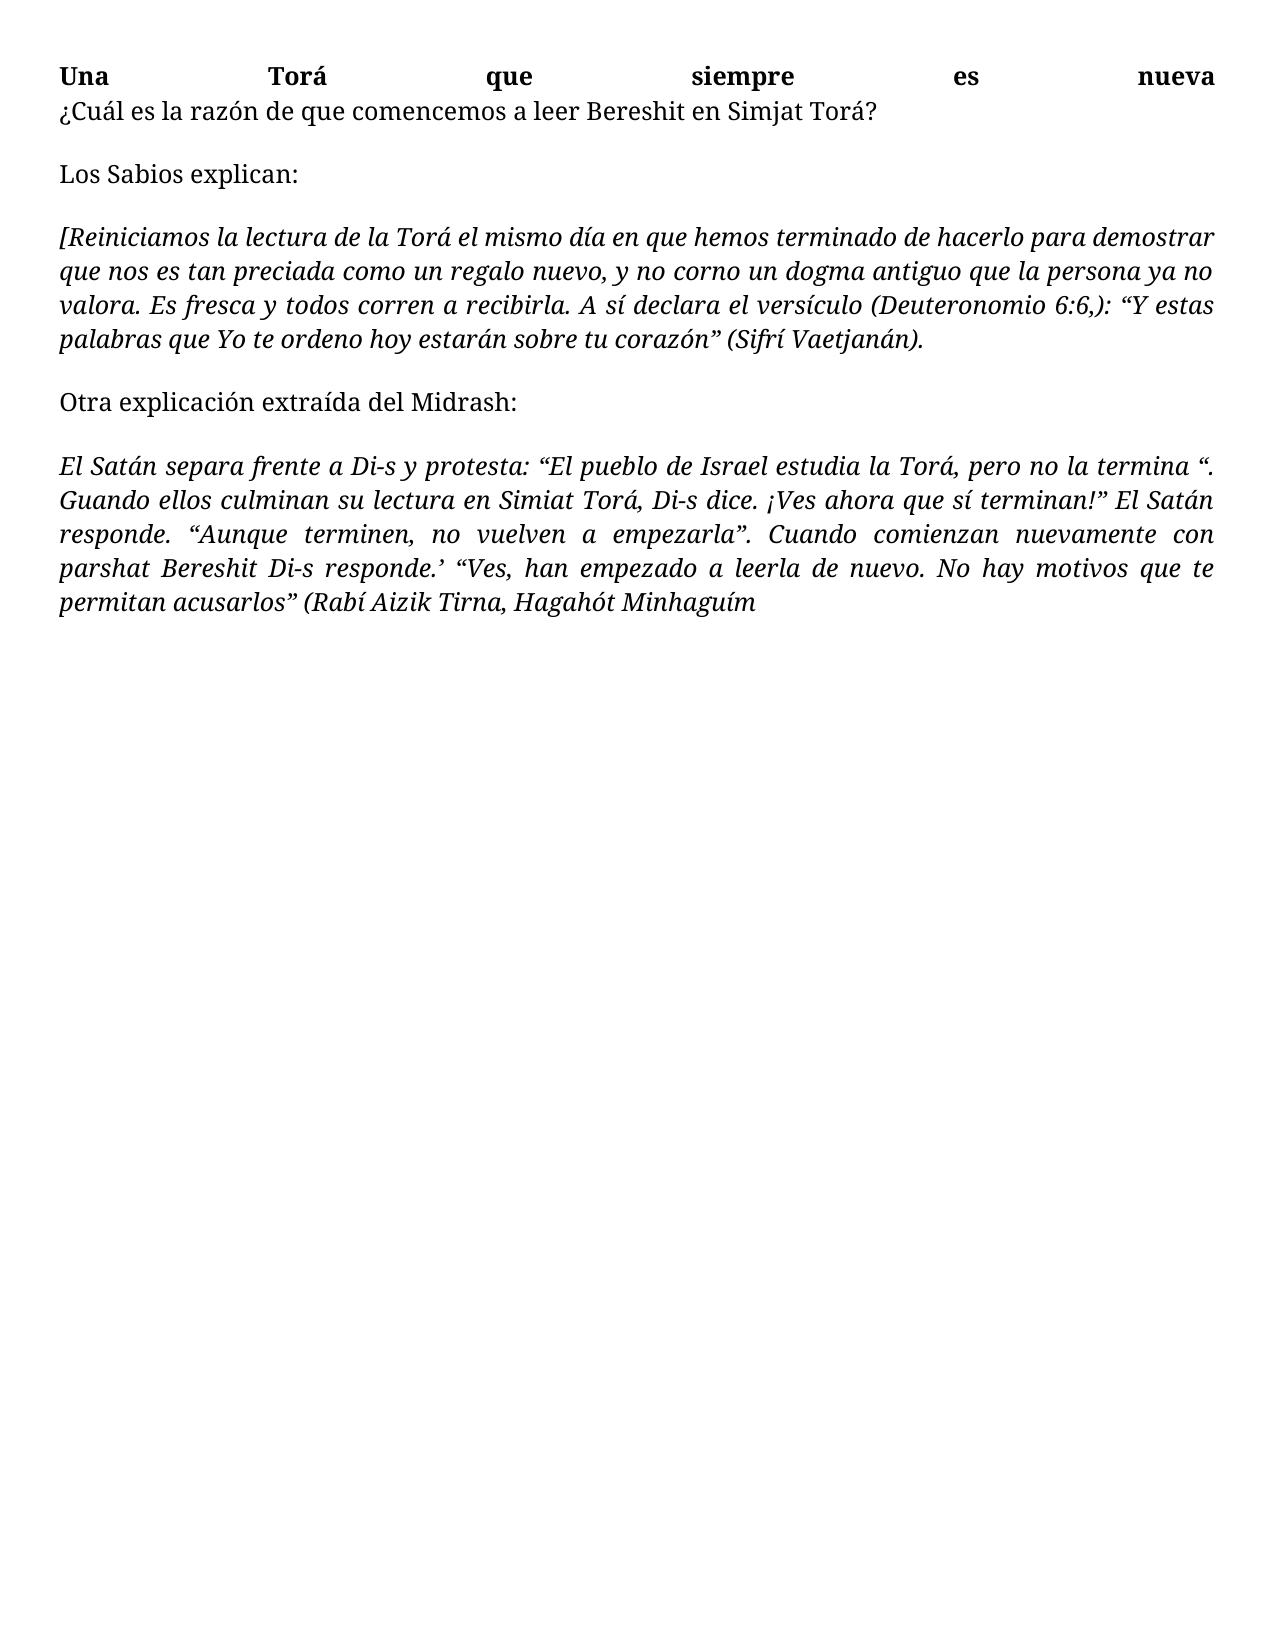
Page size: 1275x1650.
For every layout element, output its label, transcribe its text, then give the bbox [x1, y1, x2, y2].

text Otra explicación extraída del Midrash: [59, 385, 1216, 419]
text Los Sabios explican: [59, 156, 1216, 190]
text El Satán separa frente a Di-s y protesta: “El pueblo de Israel estudia la Torá, pero no la termina “. Guando ellos culminan su lectura en Simiat Torá, Di-s dice. ¡Ves ahora que sí terminan!” El Satán responde. “Aunque terminen, no vuelven a empezarla”. Cuando comienzan nuevamente con parshat Bereshit Di-s responde.’ “Ves, han empezado a leerla de nuevo. No hay motivos que te permitan acusarlos” (Rabí Aizik Tirna, Hagahót Minhaguím [59, 448, 1216, 618]
text [Reiniciamos la lectura de la Torá el mismo día en que hemos terminado de hacerlo para demostrar que nos es tan preciada como un regalo nuevo, y no corno un dogma antiguo que la persona ya no valora. Es fresca y todos corren a recibirla. A sí declara el versículo (Deuteronomio 6:6,): “Y estas palabras que Yo te ordeno hoy estarán sobre tu corazón” (Sifrí Vaetjanán). [59, 219, 1216, 356]
text Una Torá que siempre es nueva ¿Cuál es la razón de que comencemos a leer Bereshit en Simjat Torá? [59, 59, 1216, 127]
